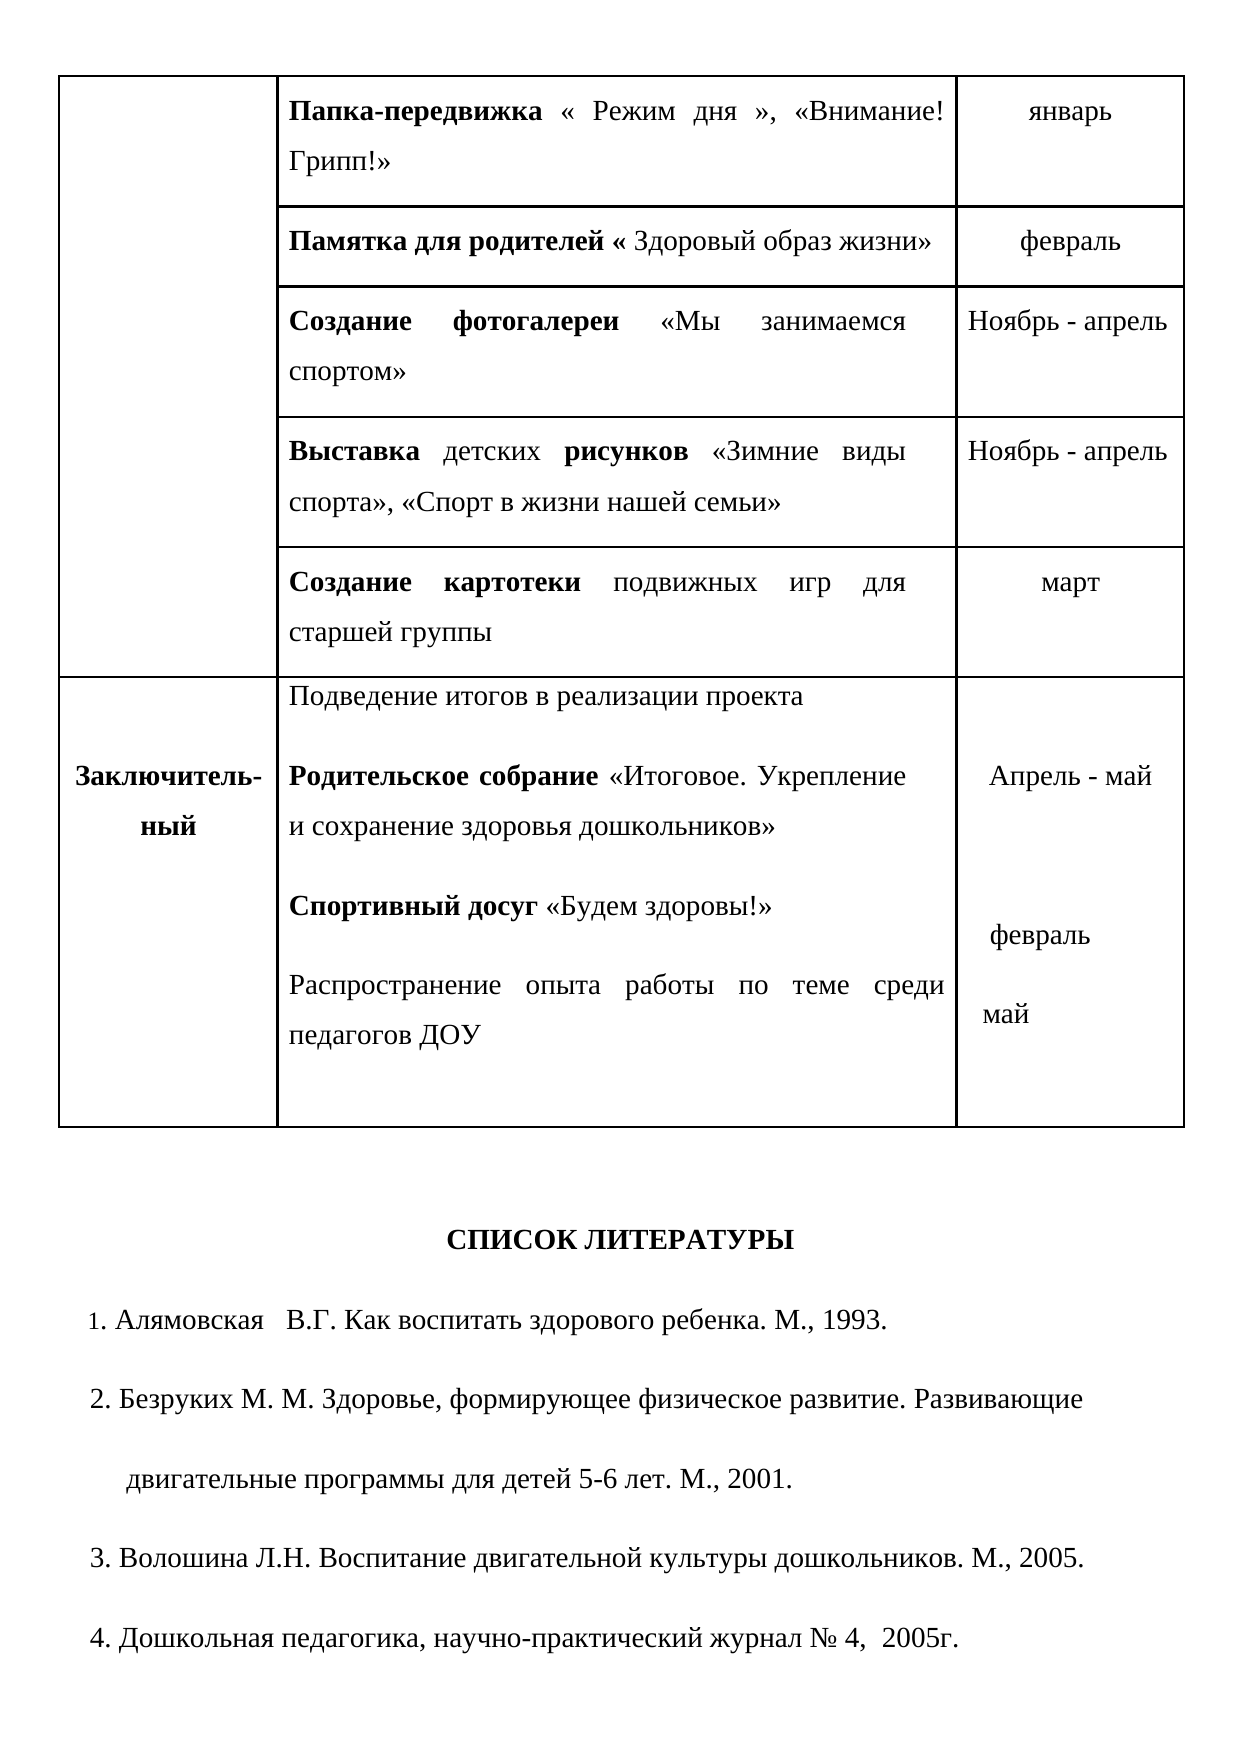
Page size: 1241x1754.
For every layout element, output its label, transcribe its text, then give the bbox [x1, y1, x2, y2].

table_cell Создание картотеки подвижных игр для старшей группы [279, 548, 955, 676]
text 2. Безруких М. М. Здоровье, формирующее физическое развитие. Развивающие [75, 1381, 1165, 1415]
table_cell март [958, 548, 1183, 676]
text 1. Алямовская В.Г. Как воспитать здорового ребенка. М., 1993. [75, 1302, 1165, 1335]
table_cell Заключитель-ный [60, 678, 276, 1126]
text СПИСОК ЛИТЕРАТУРЫ [75, 1222, 1165, 1256]
table_cell январь [958, 77, 1183, 205]
text 3. Волошина Л.Н. Воспитание двигательной культуры дошкольников. М., 2005. [75, 1540, 1165, 1574]
table_cell Памятка для родителей « Здоровый образ жизни» [279, 208, 955, 285]
table_cell февраль [958, 208, 1183, 285]
table_cell Апрель - май февраль май [958, 678, 1183, 1126]
table_cell Подведение итогов в реализации проекта Родительское собрание «Итоговое. Укрепление и сохранение здоровья дошкольников» Спортивный досуг «Будем здоровы!» Распространение опыта работы по теме среди педагогов ДОУ [279, 678, 955, 1126]
text двигательные программы для детей 5-6 лет. М., 2001. [75, 1461, 1165, 1494]
table_cell Папка-передвижка « Режим дня », «Внимание!Грипп!» [279, 77, 955, 205]
table_cell Ноябрь - апрель [958, 418, 1183, 546]
table_cell Создание фотогалереи «Мы занимаемся спортом» [279, 288, 955, 416]
table_cell Выставка детских рисунков «Зимние виды спорта», «Спорт в жизни нашей семьи» [279, 418, 955, 546]
table_cell Ноябрь - апрель [958, 288, 1183, 416]
text 4. Дошкольная педагогика, научно-практический журнал № 4, 2005г. [75, 1620, 1165, 1653]
